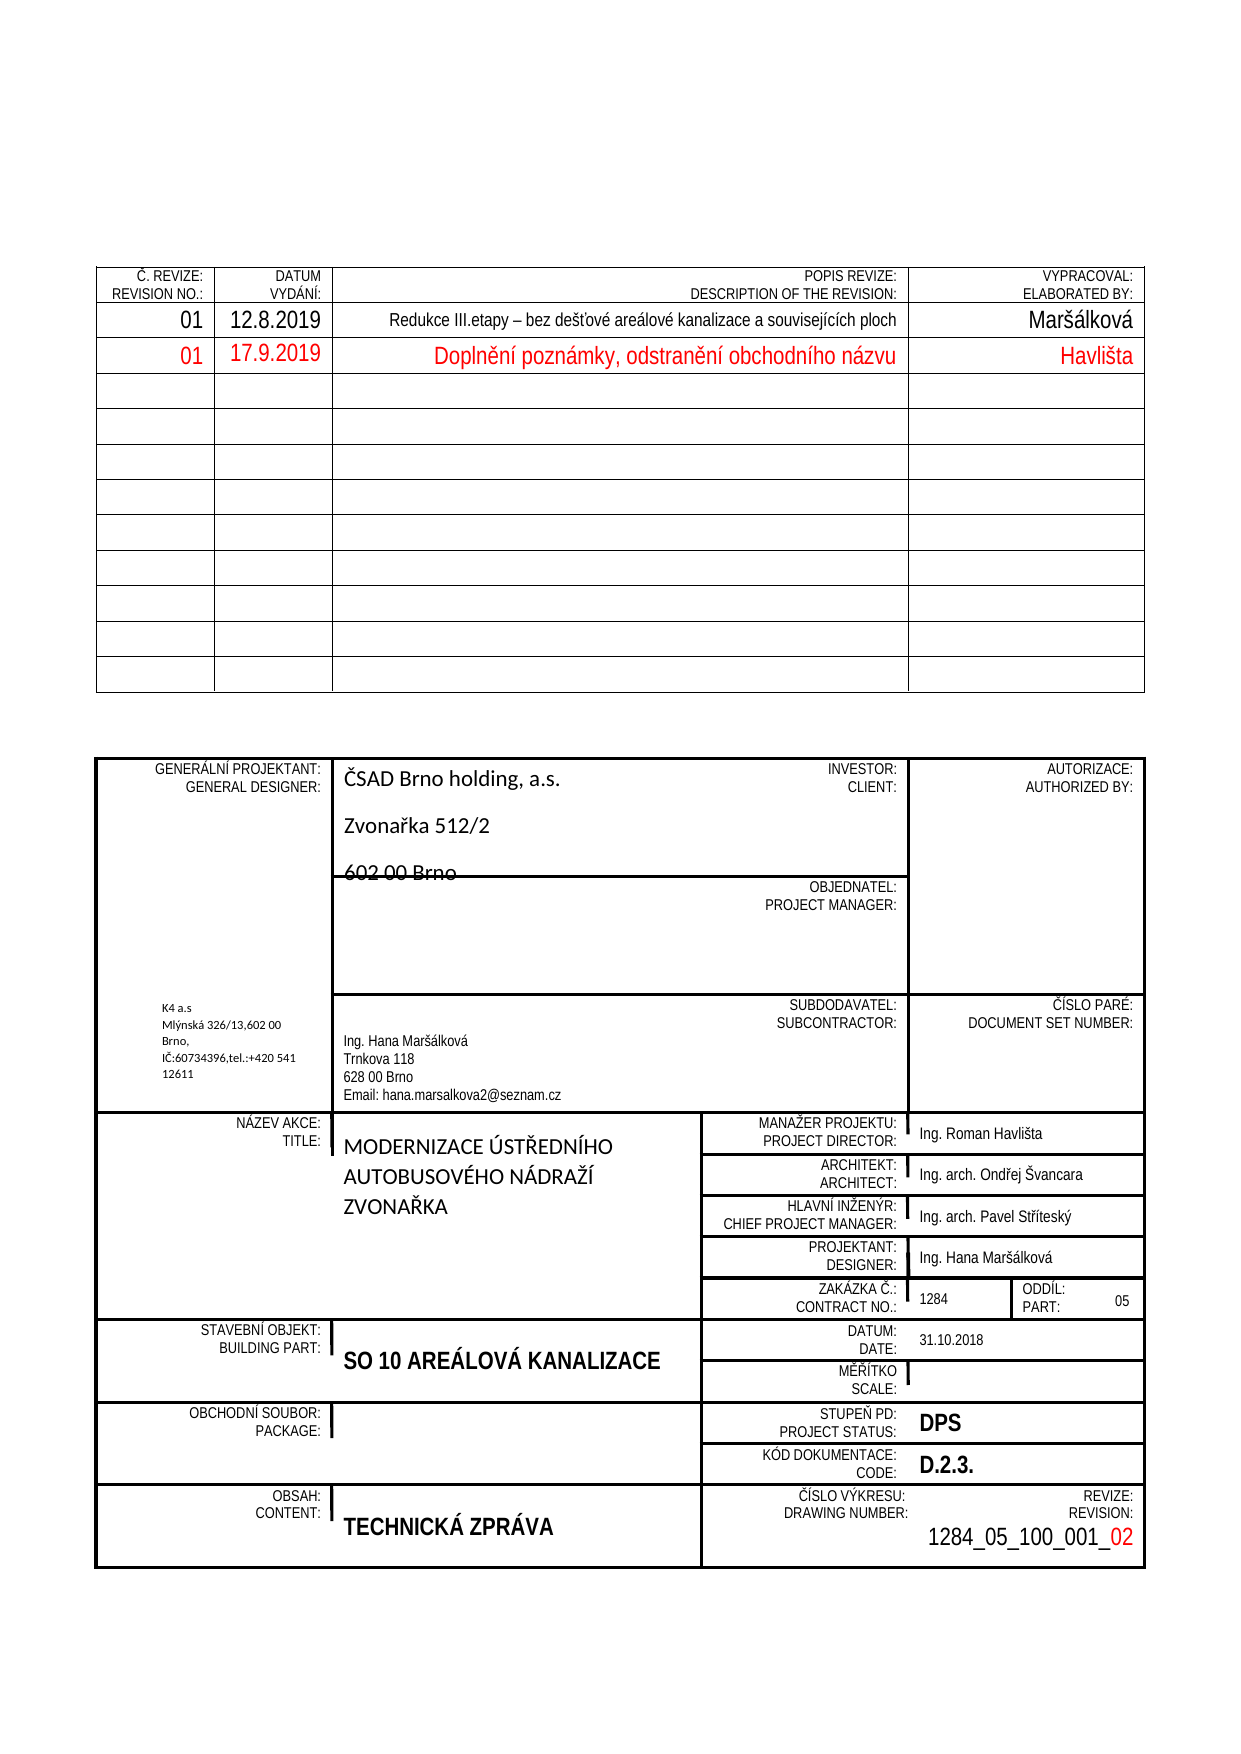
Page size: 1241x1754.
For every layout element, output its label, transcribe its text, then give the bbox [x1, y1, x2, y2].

table_cell Havlišta [909, 338, 1144, 373]
table_cell [97, 622, 214, 656]
table_cell [97, 445, 214, 479]
table_cell OBSAH: CONTENT: [98, 1486, 332, 1566]
table_cell [909, 551, 1144, 585]
table_cell [97, 480, 214, 514]
table_cell [909, 657, 1144, 691]
table_cell ODDÍL: PART: [1013, 1280, 1143, 1318]
table_cell [333, 622, 908, 656]
table_cell [909, 374, 1144, 408]
table_cell Redukce III.etapy – bez dešťové areálové kanalizace a souvisejících ploch [333, 303, 908, 337]
table_cell Doplnění poznámky, odstranění obchodního názvu [333, 338, 908, 373]
table_cell 17.9.2019- [215, 338, 332, 373]
table_cell [97, 586, 214, 621]
table_cell [333, 445, 908, 479]
table_cell [333, 657, 908, 691]
table_cell [215, 622, 332, 656]
table_cell Ing. arch. Ondřej Švancara [908, 1156, 1143, 1194]
table_cell PROJEKTANT: DESIGNER: [703, 1238, 906, 1276]
table_cell ČÍSLO VÝKRESU: REVIZE: DRAWING NUMBER: REVISION: 1284_05_100_001_02 [703, 1486, 1143, 1566]
table_cell Ing. Roman Havlišta [908, 1114, 1143, 1152]
table_cell DPS [908, 1404, 1143, 1442]
table_cell [333, 551, 908, 585]
table_cell [215, 409, 332, 443]
table_cell [909, 445, 1144, 479]
table_cell [908, 1362, 1143, 1401]
table_header Č. REVIZE: REVISION NO.: [97, 268, 214, 302]
table_cell [215, 515, 332, 550]
table_cell OBCHODNÍ SOUBOR: PACKAGE: [98, 1404, 332, 1483]
table_cell [215, 586, 332, 621]
table_cell ČÍSLO PARÉ: DOCUMENT SET NUMBER: [910, 996, 1143, 1111]
table_cell Ing. Hana Maršálková [910, 1238, 1143, 1276]
table_cell [215, 551, 332, 585]
table_cell [333, 515, 908, 550]
table_cell [909, 480, 1144, 514]
table_cell HLAVNÍ INŽENÝR: CHIEF PROJECT MANAGER: [703, 1197, 908, 1235]
table_cell [909, 515, 1144, 550]
table_cell STUPEŇ PD: PROJECT STATUS: [703, 1404, 908, 1442]
table_header INVESTOR: CLIENT: [334, 760, 907, 875]
table_cell D.2.3. [908, 1445, 1143, 1483]
table_cell [215, 445, 332, 479]
table_cell ARCHITEKT: ARCHITECT: [703, 1156, 908, 1194]
table_cell [215, 374, 332, 408]
table_cell [909, 409, 1144, 443]
table_cell 01 [97, 338, 214, 373]
table_cell 31.10.2018 [908, 1321, 1143, 1359]
table_cell SUBDODAVATEL: SUBCONTRACTOR: Ing. Hana Maršálková Trnkova 118 628 00 Brno Email: hana.marsalkova2@seznam.cz [334, 996, 907, 1111]
table_header AUTORIZACE: AUTHORIZED BY: [910, 760, 1143, 993]
table_cell 1284 [908, 1280, 1010, 1318]
table_cell [215, 480, 332, 514]
table_cell [97, 657, 214, 691]
table_cell KÓD DOKUMENTACE: CODE: [703, 1445, 908, 1483]
table_cell MĚŘÍTKO SCALE: [703, 1362, 908, 1401]
table_cell [909, 622, 1144, 656]
table_cell [333, 586, 908, 621]
table_cell [333, 480, 908, 514]
table_cell ZAKÁZKA Č.: CONTRACT NO.: [703, 1280, 908, 1318]
table_cell [215, 657, 332, 691]
table_cell TECHNICKÁ ZPRÁVA [332, 1486, 700, 1566]
table_cell [97, 409, 214, 443]
table_header VYPRACOVAL: ELABORATED BY: [909, 268, 1144, 302]
table_cell STAVEBNÍ OBJEKT: BUILDING PART: [98, 1321, 332, 1401]
table_cell [333, 409, 908, 443]
table_cell [97, 515, 214, 550]
table_cell 12.8.2019 [215, 303, 332, 337]
table_cell MANAŽER PROJEKTU: PROJECT DIRECTOR: [703, 1114, 908, 1152]
table_cell [333, 374, 908, 408]
table_header DATUM VYDÁNÍ: DATE OF ISSUE: [215, 268, 332, 302]
table_cell DATUM: DATE: [703, 1321, 908, 1359]
table_header POPIS REVIZE: DESCRIPTION OF THE REVISION: [333, 268, 908, 302]
table_cell OBJEDNATEL: PROJECT MANAGER: [334, 878, 907, 993]
table_cell SO 10 AREÁLOVÁ KANALIZACE [332, 1321, 700, 1401]
table_cell Maršálková [909, 303, 1144, 337]
table_cell 01 [97, 303, 214, 337]
table_cell NÁZEV AKCE: TITLE: [98, 1114, 332, 1318]
table_cell [332, 1404, 700, 1483]
table_header GENERÁLNÍ PROJEKTANT: GENERAL DESIGNER: [98, 760, 331, 1111]
table_cell Ing. arch. Pavel Stříteský [908, 1197, 1143, 1235]
table_cell [97, 374, 214, 408]
table_cell MODERNIZACE ÚSTŘEDNÍHO AUTOBUSOVÉHO NÁDRAŽÍ ZVONAŘKA [332, 1114, 700, 1318]
table_cell [909, 586, 1144, 621]
table_cell [97, 551, 214, 585]
